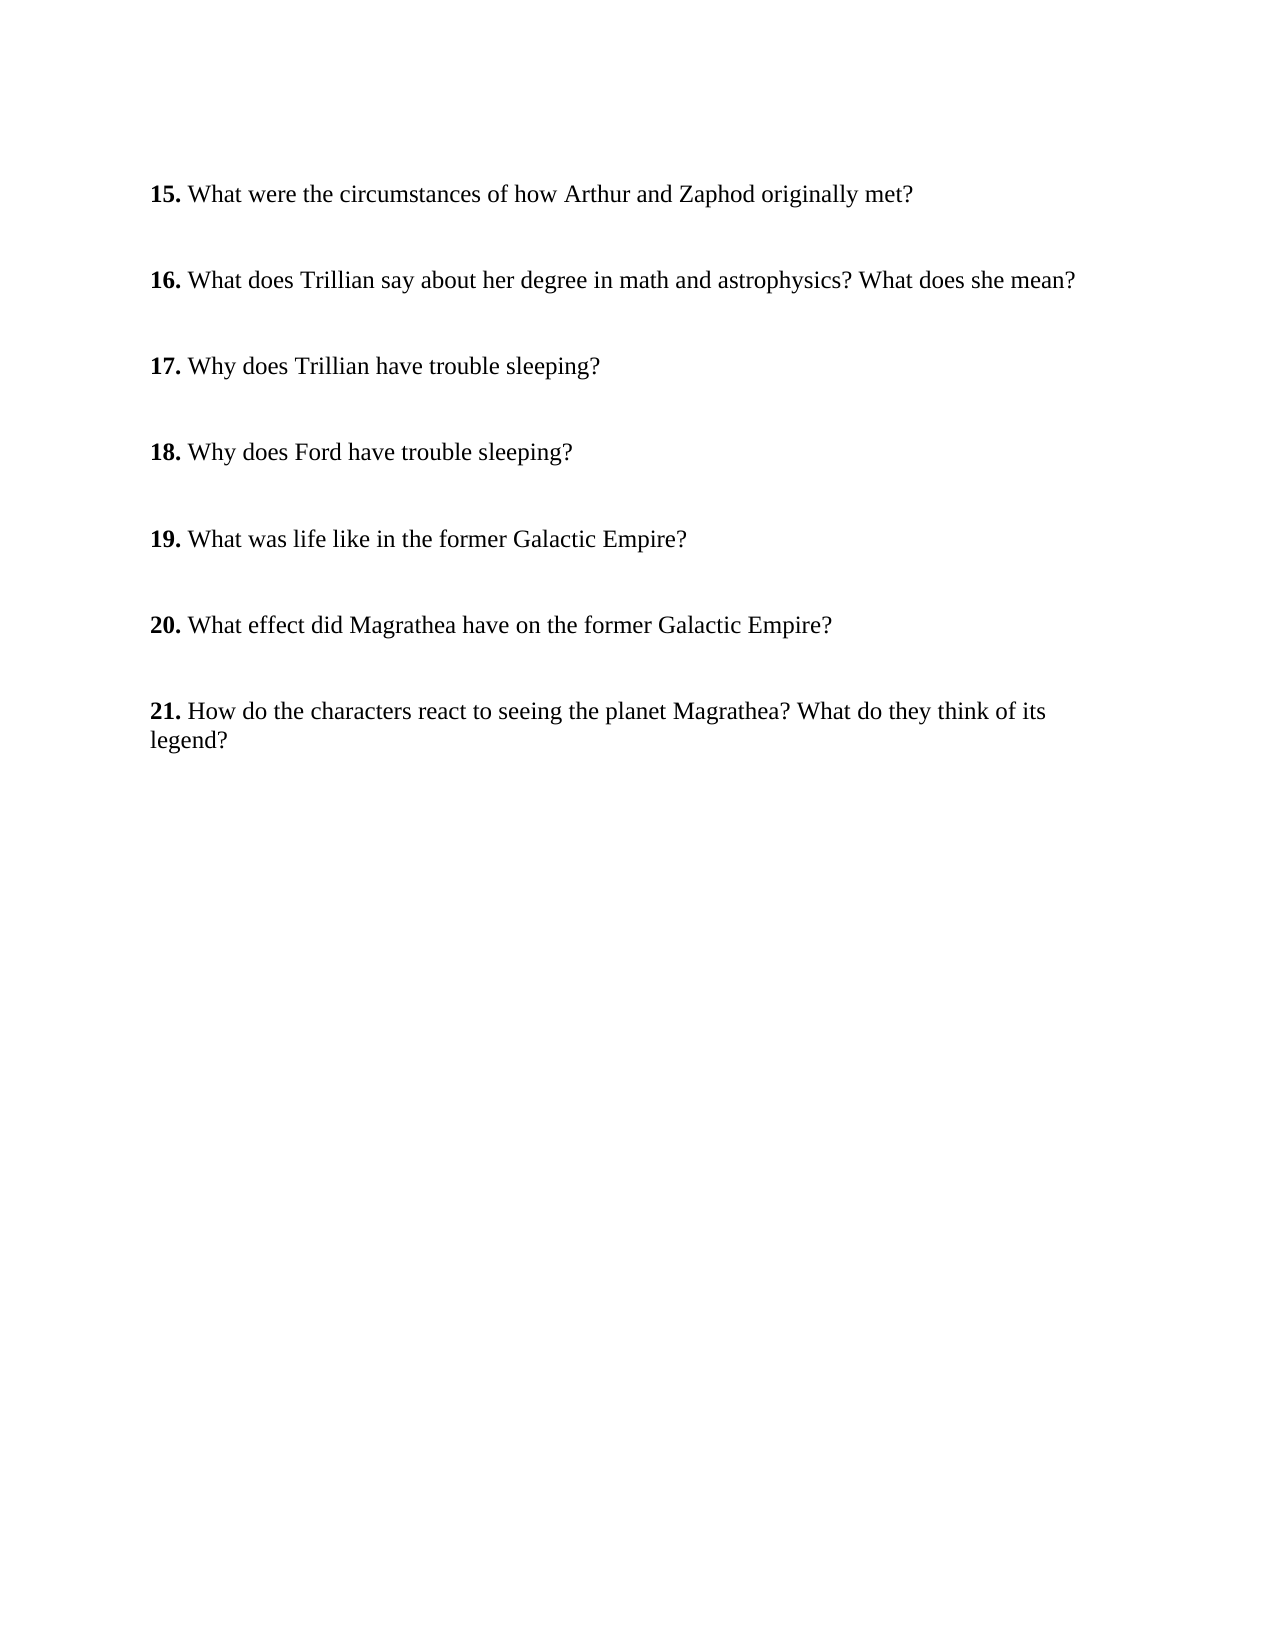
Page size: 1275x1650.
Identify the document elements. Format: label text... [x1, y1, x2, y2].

text 15. What were the circumstances of how Arthur and Zaphod originally met? [150, 179, 1125, 207]
text 17. Why does Trillian have trouble sleeping? [150, 351, 1125, 380]
text 19. What was life like in the former Galactic Empire? [150, 524, 1125, 552]
text 20. What effect did Magrathea have on the former Galactic Empire? [150, 610, 1125, 639]
text 21. How do the characters react to seeing the planet Magrathea? What do they think of its legend? [150, 696, 1125, 754]
text 18. Why does Ford have trouble sleeping? [150, 437, 1125, 466]
text 16. What does Trillian say about her degree in math and astrophysics? What does she mean? [150, 265, 1125, 294]
